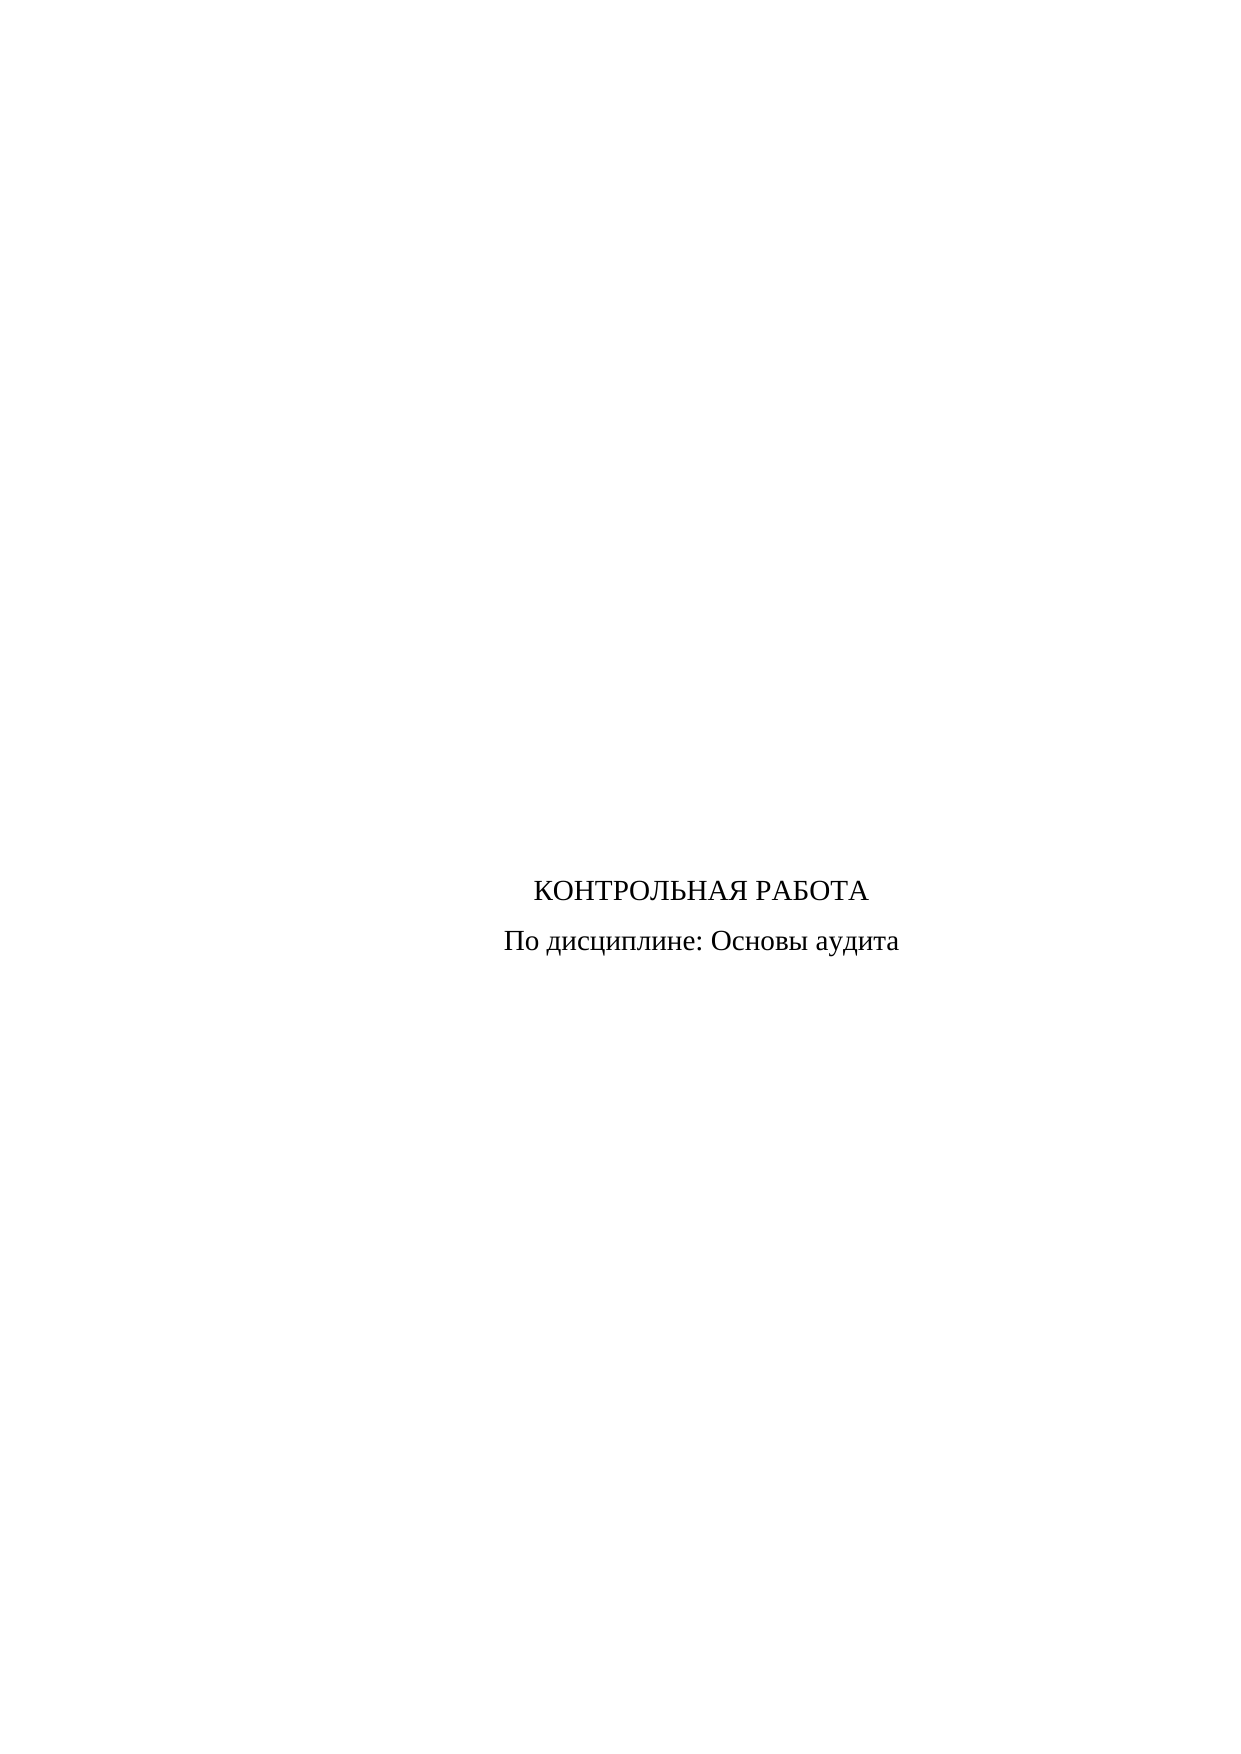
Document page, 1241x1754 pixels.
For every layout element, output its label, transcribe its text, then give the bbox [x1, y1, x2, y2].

text По дисциплине: Основы аудита [177, 923, 1152, 957]
text КОНТРОЛЬНАЯ РАБОТА [177, 873, 1152, 906]
